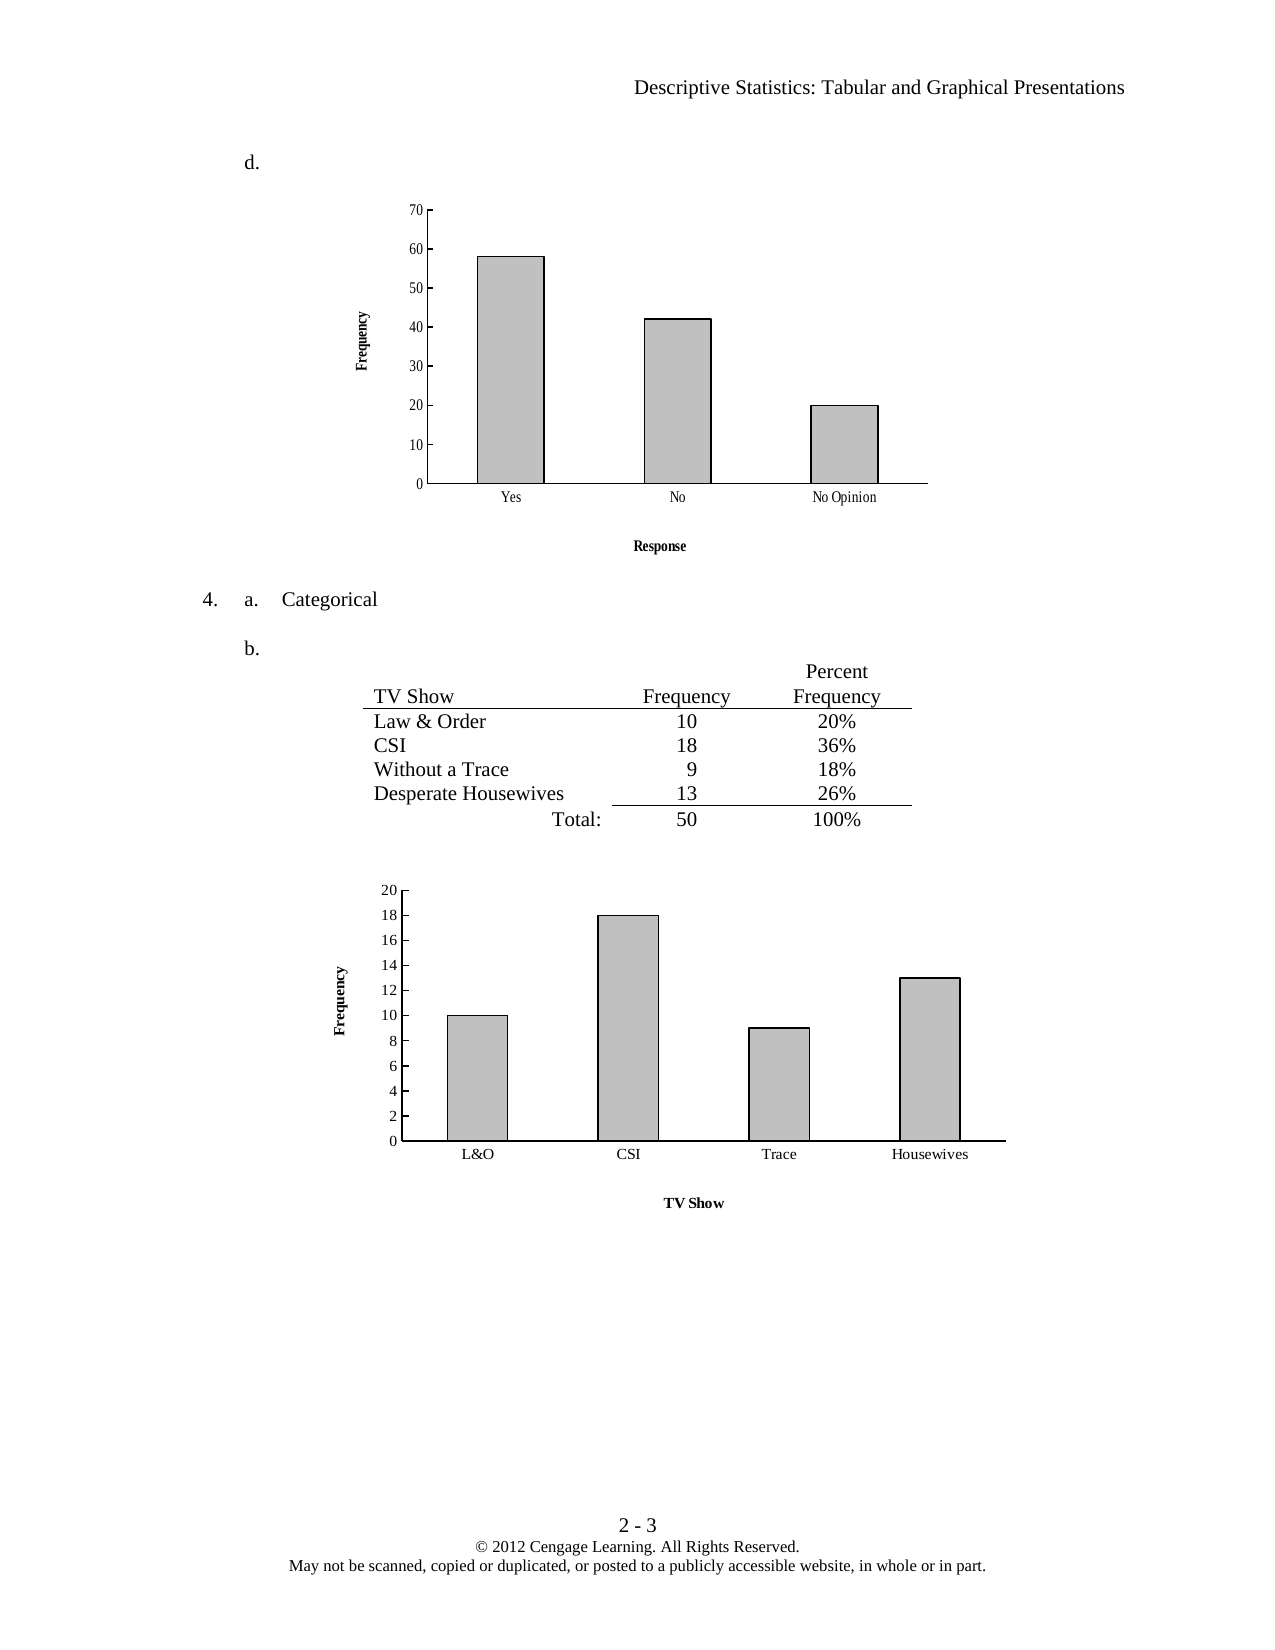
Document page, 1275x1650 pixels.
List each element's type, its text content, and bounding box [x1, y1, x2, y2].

table_cell Total: [363, 805, 612, 831]
table_cell 18% [762, 757, 912, 781]
table_cell CSI [363, 733, 612, 757]
table_cell 50 [612, 806, 762, 831]
table_cell 100% [762, 806, 912, 831]
table_cell 9 [612, 757, 762, 781]
table_cell Law & Order [363, 709, 612, 733]
text b. [202, 635, 1125, 659]
table_cell 26% [762, 781, 912, 805]
table_cell 10 [612, 709, 762, 733]
table_header TV Show [363, 660, 612, 708]
table_cell 36% [762, 733, 912, 757]
table_cell Desperate Housewives [363, 781, 612, 805]
table_cell 13 [612, 781, 762, 805]
table_cell 20% [762, 709, 912, 733]
text d. [202, 150, 1125, 174]
text 4. a. Categorical [202, 587, 1125, 611]
table_header Percent Frequency [762, 660, 912, 708]
table_cell 18 [612, 733, 762, 757]
table_cell Without a Trace [363, 757, 612, 781]
table_header Frequency [612, 660, 762, 708]
